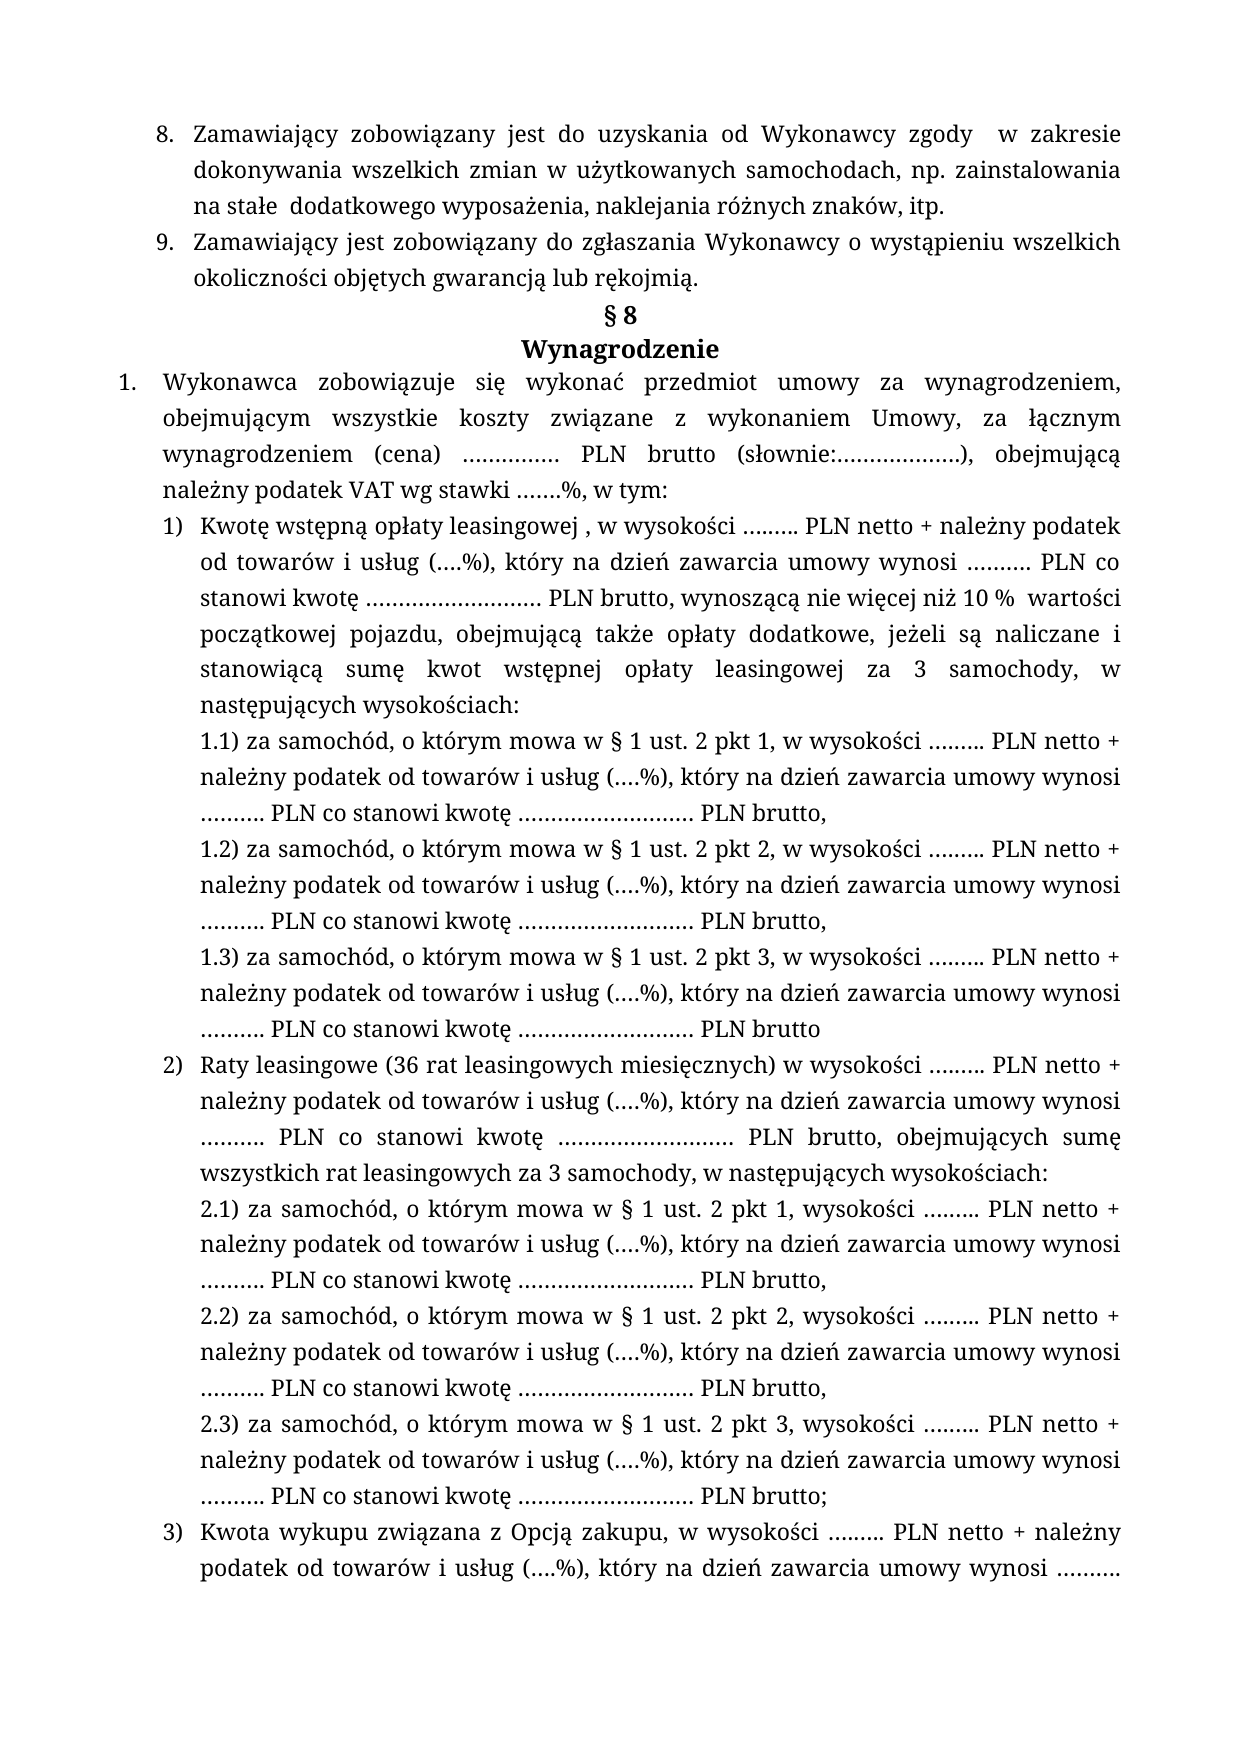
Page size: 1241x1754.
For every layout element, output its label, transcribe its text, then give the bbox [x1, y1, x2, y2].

list Zamawiający jest zobowiązany do zgłaszania Wykonawcy o wystąpieniu wszelkich okoliczności objętych gwarancją lub rękojmią. [156, 226, 1122, 293]
text 2.3) za samochód, o którym mowa w § 1 ust. 2 pkt 3, wysokości ….….. PLN netto + należny podatek od towarów i usług (….%), który na dzień zawarcia umowy wynosi ………. PLN co stanowi kwotę ……………………… PLN brutto; [200, 1408, 1122, 1511]
text 2.2) za samochód, o którym mowa w § 1 ust. 2 pkt 2, wysokości ….….. PLN netto + należny podatek od towarów i usług (….%), który na dzień zawarcia umowy wynosi ………. PLN co stanowi kwotę ……………………… PLN brutto, [200, 1300, 1122, 1403]
text 1.2) za samochód, o którym mowa w § 1 ust. 2 pkt 2, w wysokości ….….. PLN netto + należny podatek od towarów i usług (….%), który na dzień zawarcia umowy wynosi ………. PLN co stanowi kwotę ……………………… PLN brutto, [200, 833, 1122, 936]
text § 8 [118, 298, 1122, 332]
list Zamawiający zobowiązany jest do uzyskania od Wykonawcy zgody w zakresie dokonywania wszelkich zmian w użytkowanych samochodach, np. zainstalowania na stałe dodatkowego wyposażenia, naklejania różnych znaków, itp. [156, 118, 1122, 221]
list Wykonawca zobowiązuje się wykonać przedmiot umowy za wynagrodzeniem, obejmującym wszystkie koszty związane z wykonaniem Umowy, za łącznym wynagrodzeniem (cena) …………… PLN brutto (słownie:……………….), obejmującą należny podatek VAT wg stawki …….%, w tym: [118, 366, 1122, 505]
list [162, 1516, 1122, 1583]
list Raty leasingowe (36 rat leasingowych miesięcznych) w wysokości ….….. PLN netto + należny podatek od towarów i usług (….%), który na dzień zawarcia umowy wynosi ………. PLN co stanowi kwotę ……………………… PLN brutto, obejmujących sumę wszystkich rat leasingowych za 3 samochody, w następujących wysokościach: [162, 1049, 1122, 1188]
text 2.1) za samochód, o którym mowa w § 1 ust. 2 pkt 1, wysokości ….….. PLN netto + należny podatek od towarów i usług (….%), który na dzień zawarcia umowy wynosi ………. PLN co stanowi kwotę ……………………… PLN brutto, [200, 1192, 1122, 1296]
list Kwotę wstępną opłaty leasingowej , w wysokości ….….. PLN netto + należny podatek od towarów i usług (….%), który na dzień zawarcia umowy wynosi ………. PLN co stanowi kwotę ……………………… PLN brutto, wynoszącą nie więcej niż 10 % wartości początkowej pojazdu, obejmującą także opłaty dodatkowe, jeżeli są naliczane i stanowiącą sumę kwot wstępnej opłaty leasingowej za 3 samochody, w następujących wysokościach: [162, 510, 1122, 721]
text 1.3) za samochód, o którym mowa w § 1 ust. 2 pkt 3, w wysokości ….….. PLN netto + należny podatek od towarów i usług (….%), który na dzień zawarcia umowy wynosi ………. PLN co stanowi kwotę ……………………… PLN brutto [200, 941, 1122, 1044]
text Wynagrodzenie [118, 332, 1122, 366]
text 1.1) za samochód, o którym mowa w § 1 ust. 2 pkt 1, w wysokości ….….. PLN netto + należny podatek od towarów i usług (….%), który na dzień zawarcia umowy wynosi ………. PLN co stanowi kwotę ……………………… PLN brutto, [200, 725, 1122, 828]
